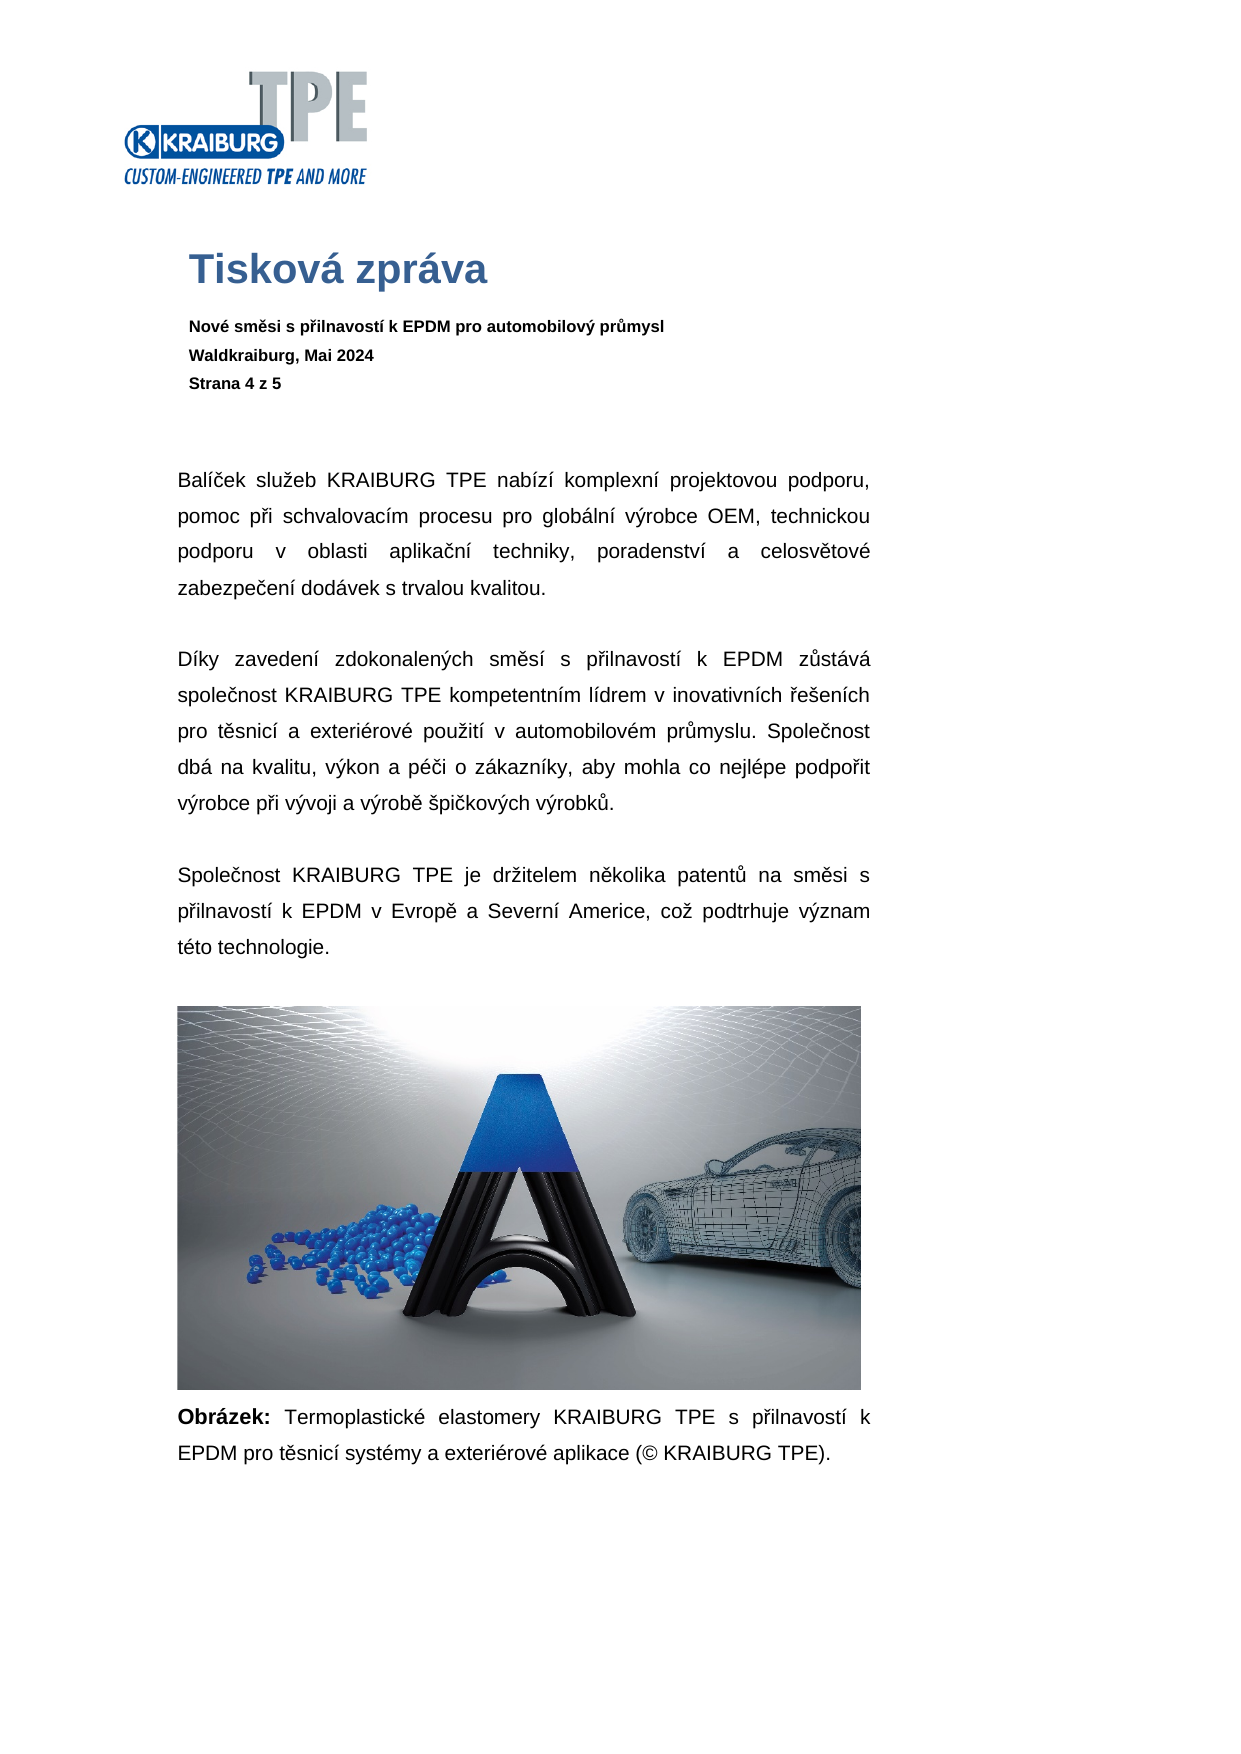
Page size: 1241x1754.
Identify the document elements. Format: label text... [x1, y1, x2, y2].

text Společnost KRAIBURG TPE je držitelem několika patentů na směsi s přilnavostí k EPDM v Evropě a Severní Americe, což podtrhuje význam této technologie. [177, 863, 871, 959]
text Díky zavedení zdokonalených směsí s přilnavostí k EPDM zůstává společnost KRAIBURG TPE kompetentním lídrem v inovativních řešeních pro těsnicí a exteriérové použití v automobilovém průmyslu. Společnost dbá na kvalitu, výkon a péči o zákazníky, aby mohla co nejlépe podpořit výrobce při vývoji a výrobě špičkových výrobků. [177, 647, 871, 815]
picture [177, 1006, 861, 1390]
text Balíček služeb KRAIBURG TPE nabízí komplexní projektovou podporu, pomoc při schvalovacím procesu pro globální výrobce OEM, technickou podporu v oblasti aplikační techniky, poradenství a celosvětové zabezpečení dodávek s trvalou kvalitou. [177, 467, 871, 599]
picture [112, 55, 379, 200]
text Obrázek: Termoplastické elastomery KRAIBURG TPE s přilnavostí k EPDM pro těsnicí systémy a exteriérové aplikace (© KRAIBURG TPE). [177, 1404, 871, 1465]
